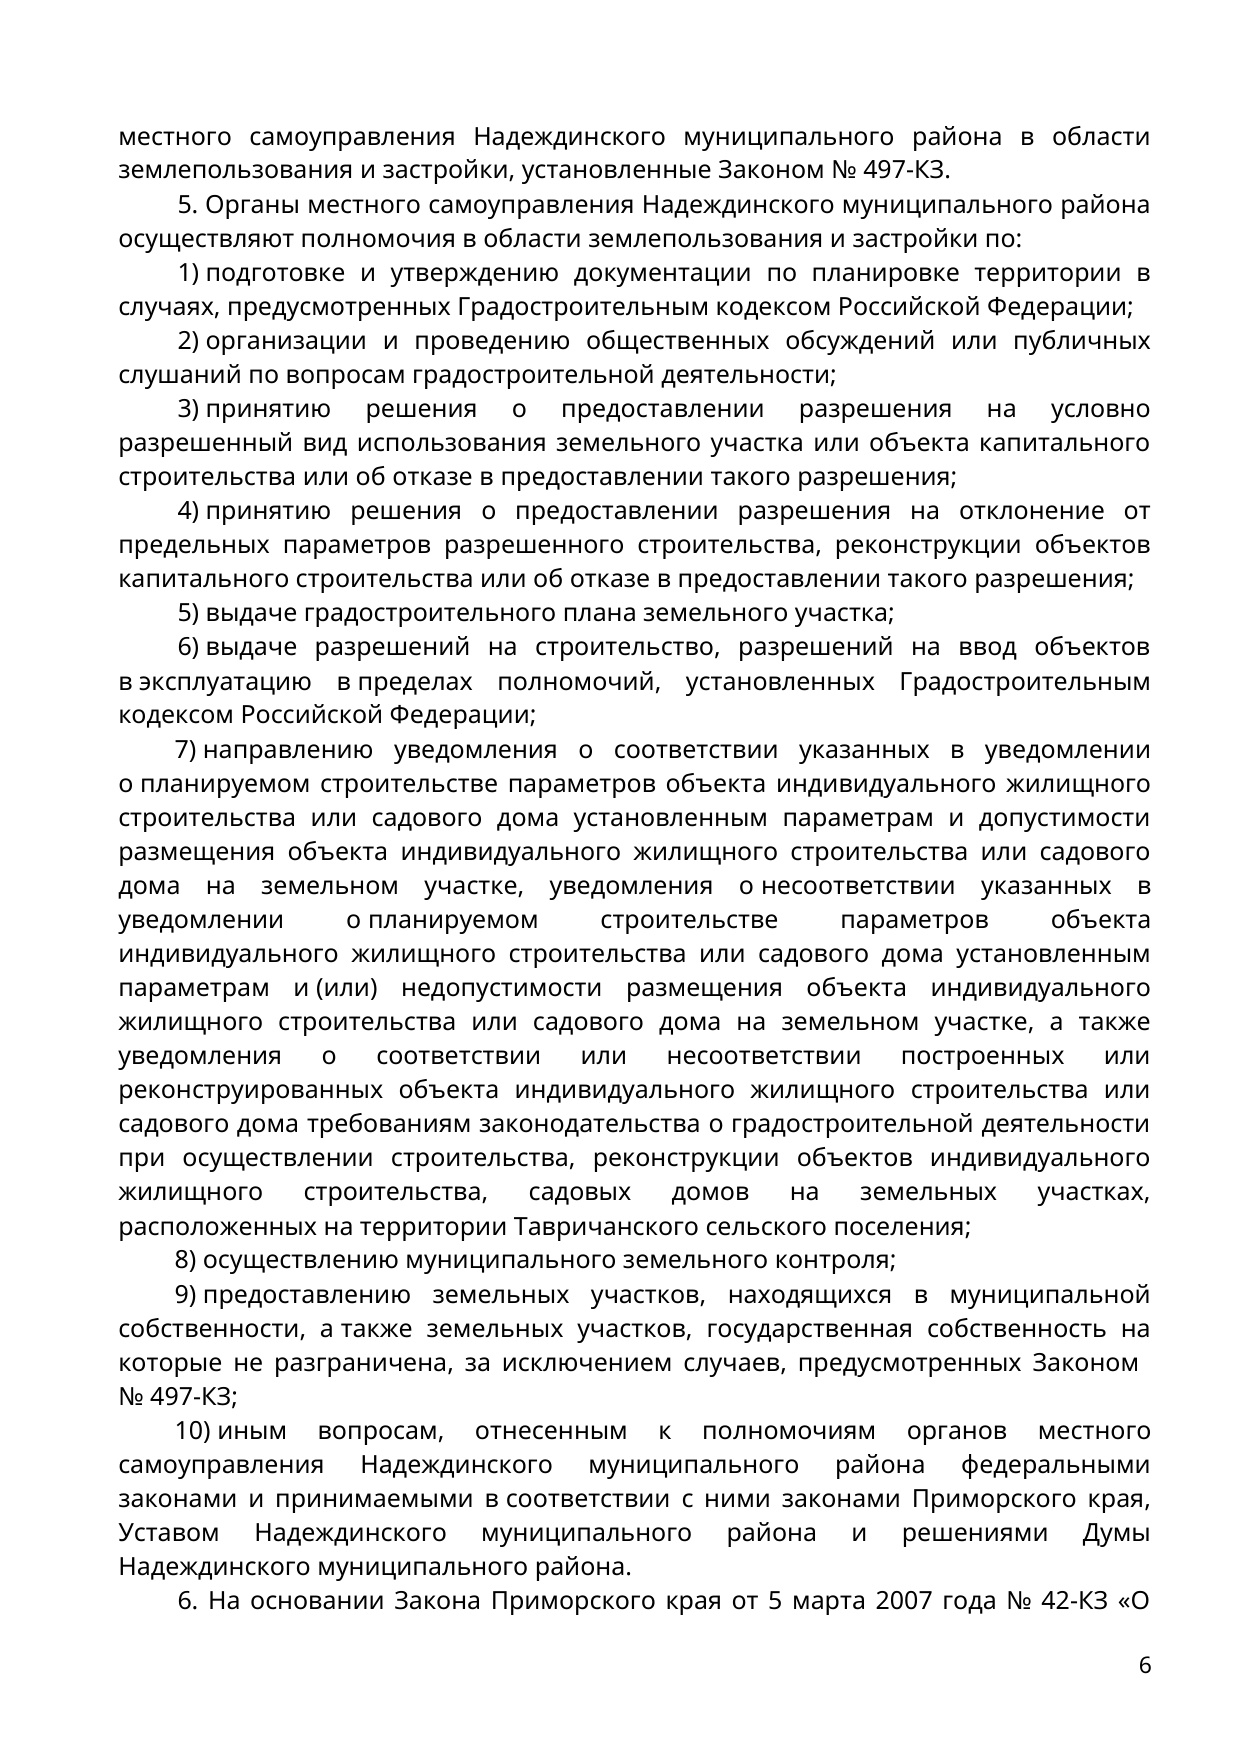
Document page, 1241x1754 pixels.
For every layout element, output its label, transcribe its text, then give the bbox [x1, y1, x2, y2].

text 4) принятию решения о предоставлении разрешения на отклонение от предельных параметров разрешенного строительства, реконструкции объектов капитального строительства или об отказе в предоставлении такого разрешения; [118, 493, 1152, 595]
text 6) выдаче разрешений на строительство, разрешений на ввод объектов в эксплуатацию в пределах полномочий, установленных Градостроительным кодексом Российской Федерации; [118, 629, 1152, 731]
text 3) принятию решения о предоставлении разрешения на условно разрешенный вид использования земельного участка или объекта капитального строительства или об отказе в предоставлении такого разрешения; [118, 391, 1152, 493]
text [118, 118, 1152, 186]
text 1) подготовке и утверждению документации по планировке территории в случаях, предусмотренных Градостроительным кодексом Российской Федерации; [118, 254, 1152, 322]
text 7) направлению уведомления о соответствии указанных в уведомлении о планируемом строительстве параметров объекта индивидуального жилищного строительства или садового дома установленным параметрам и допустимости размещения объекта индивидуального жилищного строительства или садового дома на земельном участке, уведомления о несоответствии указанных в уведомлении о планируемом строительстве параметров объекта индивидуального жилищного строительства или садового дома установленным параметрам и (или) недопустимости размещения объекта индивидуального жилищного строительства или садового дома на земельном участке, а также уведомления о соответствии или несоответствии построенных или реконструированных объекта индивидуального жилищного строительства или садового дома требованиям законодательства о градостроительной деятельности при осуществлении строительства, реконструкции объектов индивидуального жилищного строительства, садовых домов на земельных участках, расположенных на территории Тавричанского сельского поселения; [118, 731, 1152, 1242]
text 5) выдаче градостроительного плана земельного участка; [118, 595, 1152, 629]
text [118, 1583, 1152, 1617]
text 9) предоставлению земельных участков, находящихся в муниципальной собственности, а также земельных участков, государственная собственность на которые не разграничена, за исключением случаев, предусмотренных Законом № 497-КЗ; [118, 1276, 1152, 1412]
text 10) иным вопросам, отнесенным к полномочиям органов местного самоуправления Надеждинского муниципального района федеральными законами и принимаемыми в соответствии с ними законами Приморского края, Уставом Надеждинского муниципального района и решениями Думы Надеждинского муниципального района. [118, 1412, 1152, 1583]
text 8) осуществлению муниципального земельного контроля; [118, 1242, 1152, 1276]
text 5. Органы местного самоуправления Надеждинского муниципального района осуществляют полномочия в области землепользования и застройки по: [118, 186, 1152, 254]
text 2) организации и проведению общественных обсуждений или публичных слушаний по вопросам градостроительной деятельности; [118, 322, 1152, 391]
